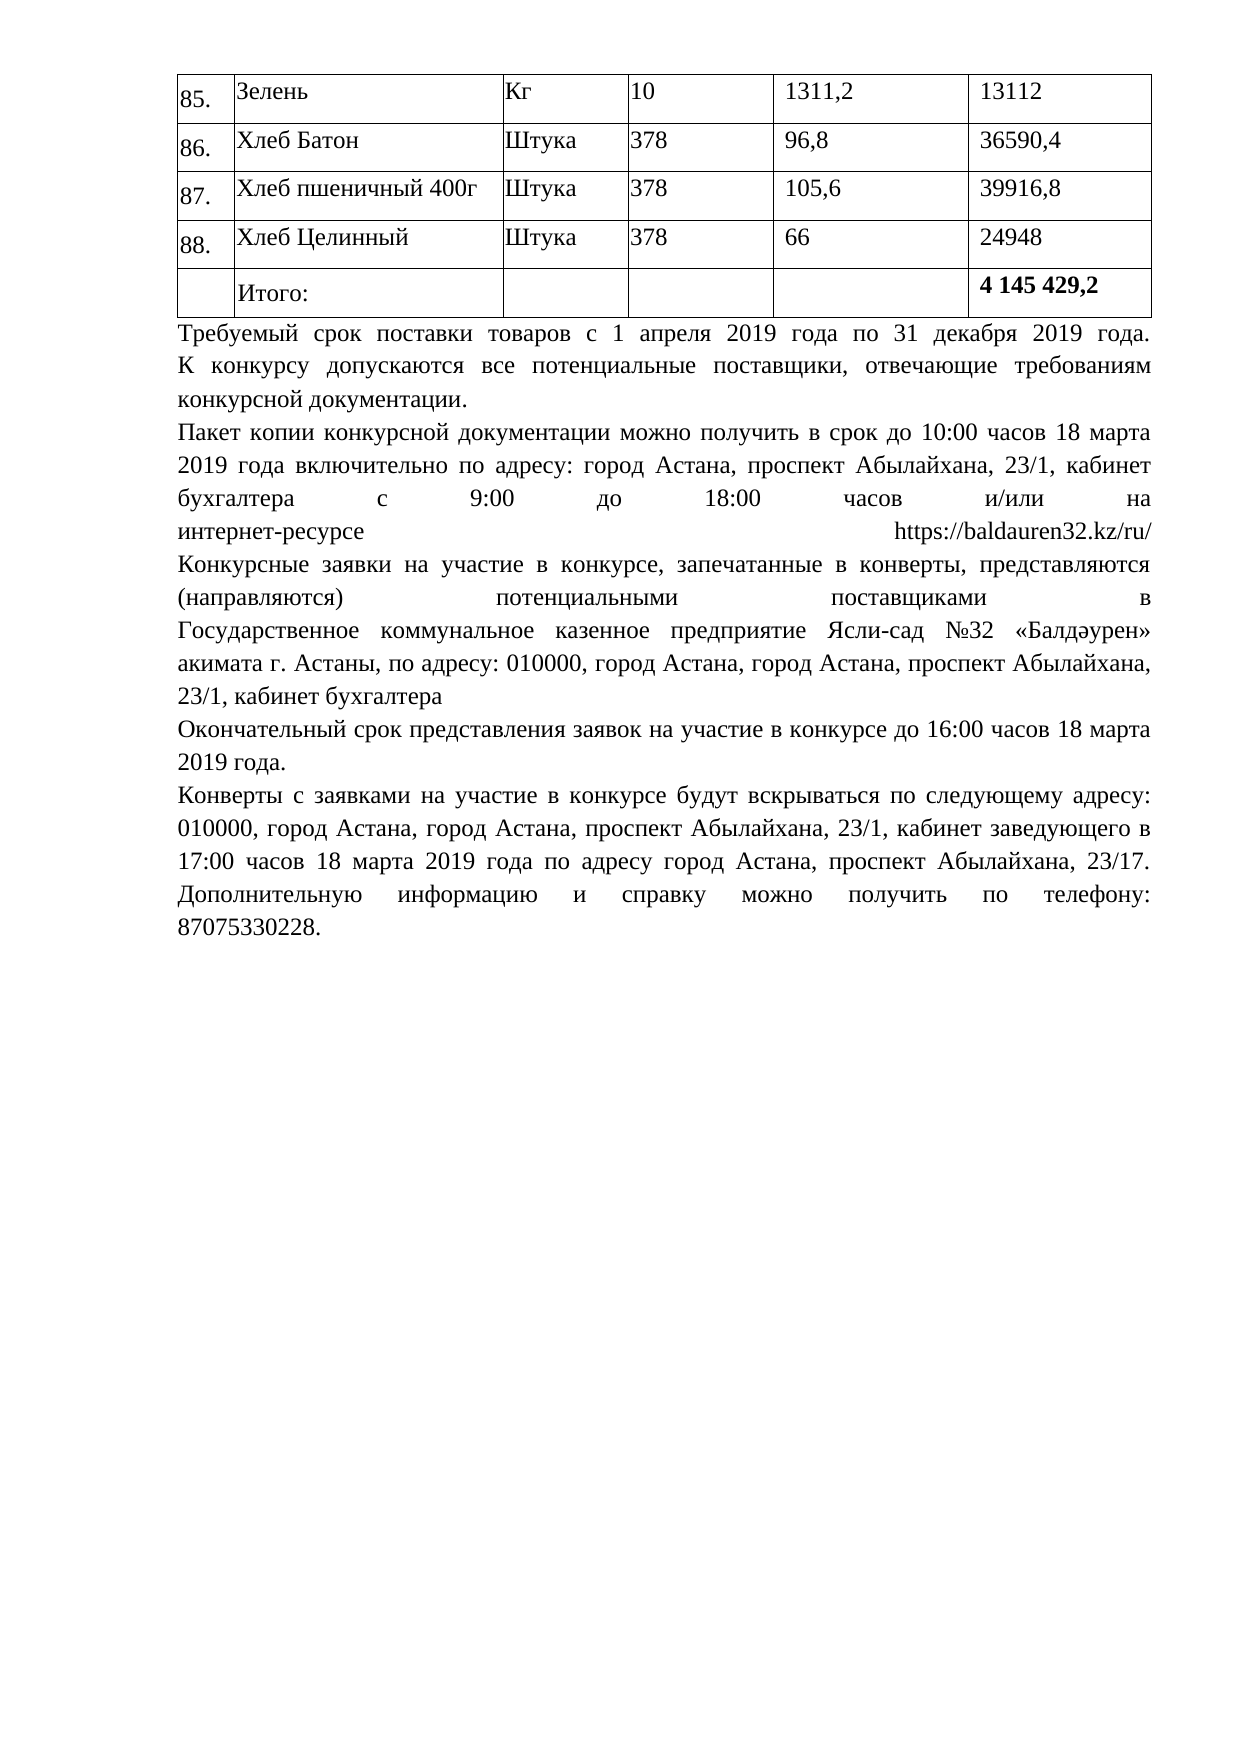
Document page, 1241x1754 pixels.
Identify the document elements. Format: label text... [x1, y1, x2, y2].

table_cell 378 [629, 221, 773, 268]
table_cell 87. [178, 172, 234, 219]
table_cell Штука [504, 124, 628, 171]
table_cell 1311,2 [774, 75, 968, 122]
table_cell Штука [504, 172, 628, 219]
table_cell Штука [504, 221, 628, 268]
table_cell [504, 269, 628, 317]
table_cell 85. [178, 75, 234, 122]
table_cell 10 [629, 75, 773, 122]
table_cell Кг [504, 75, 628, 122]
table_cell [629, 269, 773, 317]
table_cell 105,6 [774, 172, 968, 219]
table_cell Хлеб пшеничный 400г [235, 172, 503, 219]
text Окончательный срок представления заявок на участие в конкурсе до 16:00 часов 18 марта 2019 года. [177, 714, 1152, 776]
text Конверты с заявками на участие в конкурсе будут вскрываться по следующему адресу: 010000, город Астана, город Астана, проспект Абылайхана, 23/1, кабинет заведующего в 17:00 часов 18 марта 2019 года по адресу город Астана, проспект Абылайхана, 23/17. Дополнительную информацию и справку можно получить по телефону: 87075330228. [177, 780, 1152, 941]
table_cell Хлеб Батон [235, 124, 503, 171]
table_cell 66 [774, 221, 968, 268]
table_cell 378 [629, 172, 773, 219]
table_cell 378 [629, 124, 773, 171]
table_cell Зелень [235, 75, 503, 122]
table_cell 96,8 [774, 124, 968, 171]
table_cell 39916,8 [969, 172, 1151, 219]
table_cell Хлеб Целинный [235, 221, 503, 268]
table_cell 36590,4 [969, 124, 1151, 171]
table_cell 86. [178, 124, 234, 171]
table_cell 88. [178, 221, 234, 268]
table_cell 24948 [969, 221, 1151, 268]
table_cell 4 145 429,2 [969, 269, 1151, 317]
text Требуемый срок поставки товаров с 1 апреля 2019 года по 31 декабря 2019 года. К конкурсу допускаются все потенциальные поставщики, отвечающие требованиям конкурсной документации. [177, 318, 1152, 412]
table_cell [178, 269, 234, 317]
table_cell [774, 269, 968, 317]
table_cell Итого: [235, 269, 503, 317]
text Пакет копии конкурсной документации можно получить в срок до 10:00 часов 18 марта 2019 года включительно по адресу: город Астана, проспект Абылайхана, 23/1, кабинет бухгалтера с 9:00 до 18:00 часов и/или на интернет-ресурсе https://baldauren32.kz/ru/ Конкурсные заявки на участие в конкурсе, запечатанные в конверты, представляются (направляются) потенциальными поставщиками в Государственное коммунальное казенное предприятие Ясли-сад №32 «Балдәурен» акимата г. Астаны, по адресу: 010000, город Астана, город Астана, проспект Абылайхана, 23/1, кабинет бухгалтера [177, 417, 1152, 709]
table_cell 13112 [969, 75, 1151, 122]
